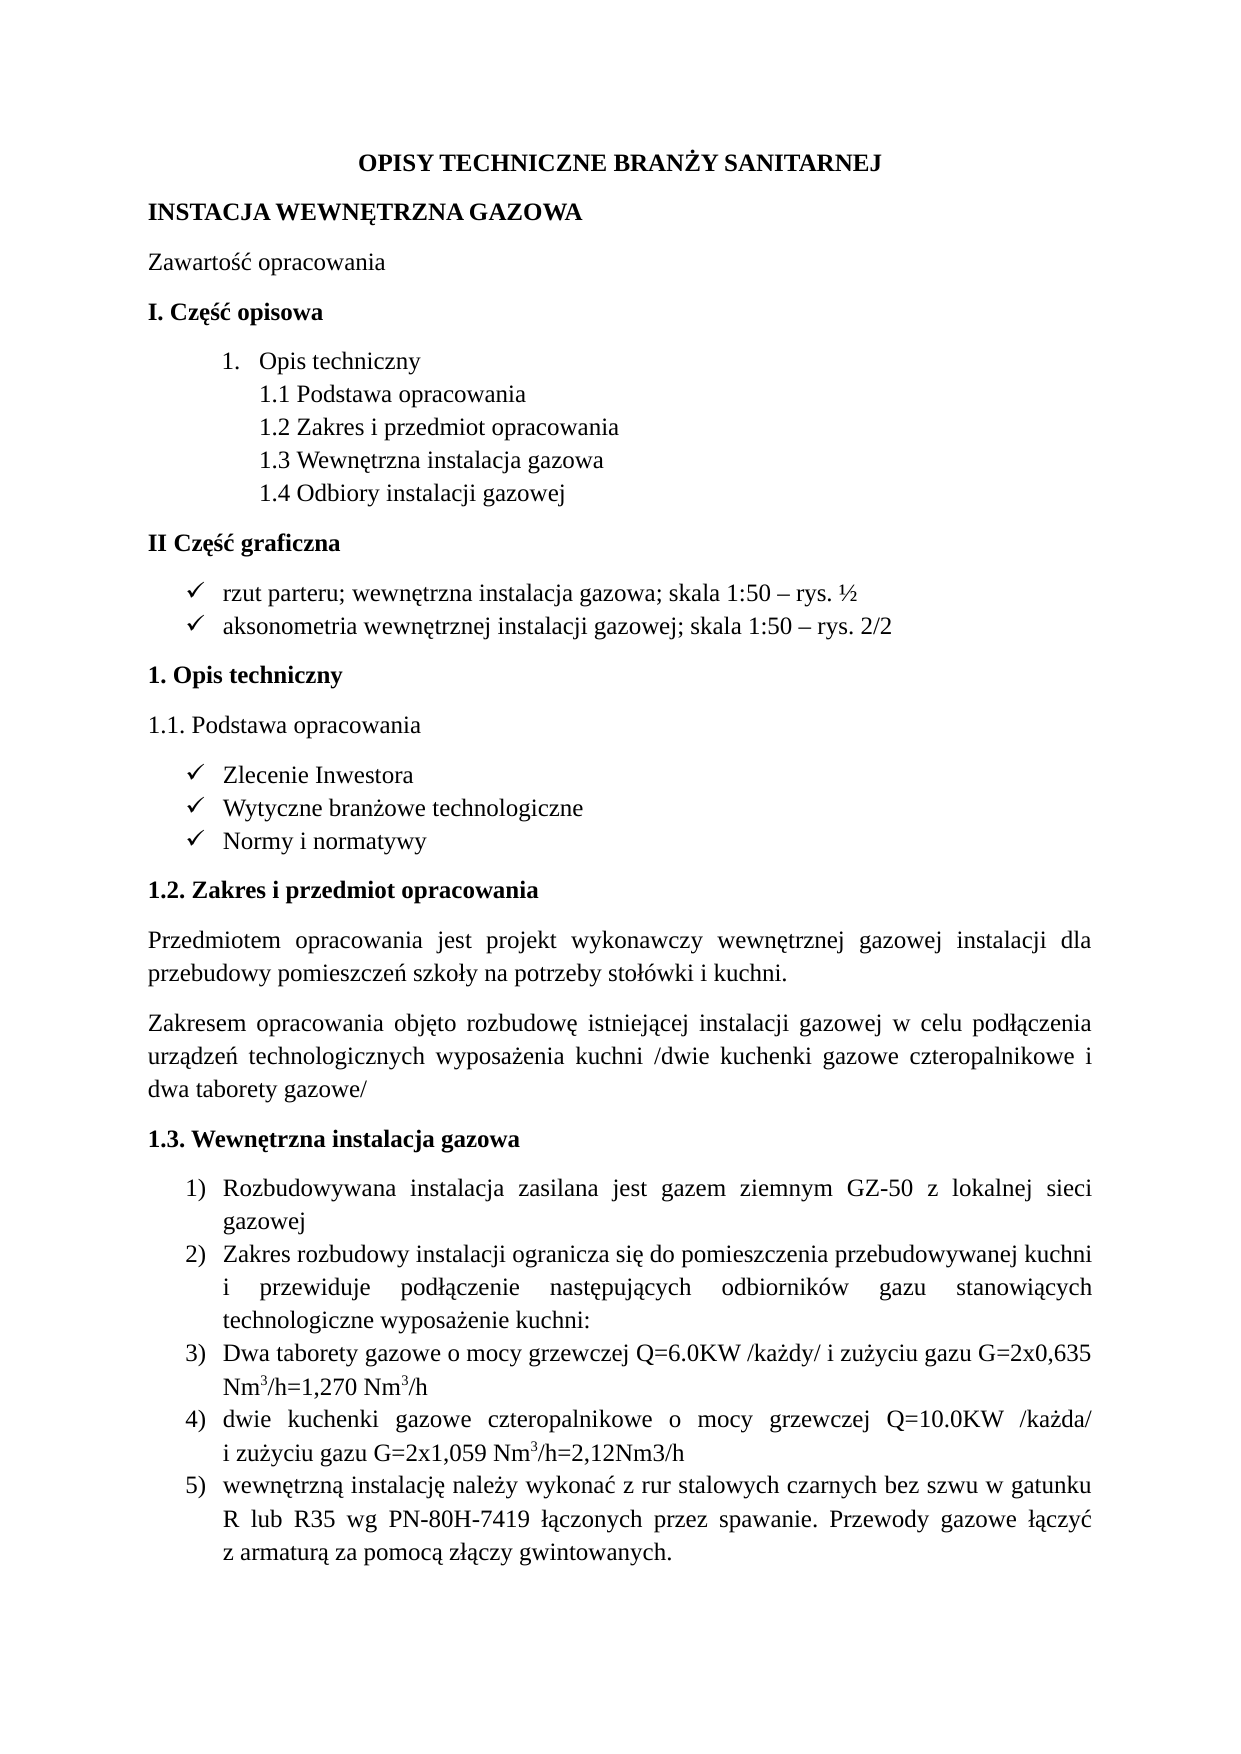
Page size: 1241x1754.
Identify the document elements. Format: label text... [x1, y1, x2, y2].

text Przedmiotem opracowania jest projekt wykonawczy wewnętrznej gazowej instalacji dla przebudowy pomieszczeń szkoły na potrzeby stołówki i kuchni. [148, 925, 1093, 987]
list Zlecenie Inwestora [185, 760, 1093, 789]
list dwie kuchenki gazowe czteropalnikowe o mocy grzewczej Q=10.0KW /każda/ i zużyciu gazu G=2x1,059 Nm3/h=2,12Nm3/h [185, 1404, 1093, 1466]
text 1. Opis techniczny [148, 661, 1093, 689]
list Dwa taborety gazowe o mocy grzewczej Q=6.0KW /każdy/ i zużyciu gazu G=2x0,635 Nm3/h=1,270 Nm3/h [185, 1338, 1093, 1400]
text INSTACJA WEWNĘTRZNA GAZOWA [148, 197, 1093, 226]
list Opis techniczny [221, 346, 1093, 375]
list Zakres i przedmiot opracowania [259, 412, 1093, 441]
list Odbiory instalacji gazowej [259, 478, 1093, 507]
text Zawartość opracowania [148, 247, 1093, 276]
text 1.2. Zakres i przedmiot opracowania [148, 876, 1093, 904]
list Rozbudowywana instalacja zasilana jest gazem ziemnym GZ-50 z lokalnej sieci gazowej [185, 1173, 1093, 1235]
text I. Część opisowa [148, 297, 1093, 325]
list aksonometria wewnętrznej instalacji gazowej; skala 1:50 – rys. 2/2 [185, 611, 1093, 639]
list wewnętrzną instalację należy wykonać z rur stalowych czarnych bez szwu w gatunku R lub R35 wg PN-80H-7419 łączonych przez spawanie. Przewody gazowe łączyć z armaturą za pomocą złączy gwintowanych. [185, 1471, 1093, 1565]
text Zakresem opracowania objęto rozbudowę istniejącej instalacji gazowej w celu podłączenia urządzeń technologicznych wyposażenia kuchni /dwie kuchenki gazowe czteropalnikowe i dwa taborety gazowe/ [148, 1008, 1093, 1103]
list rzut parteru; wewnętrzna instalacja gazowa; skala 1:50 – rys. ½ [185, 578, 1093, 607]
text 1.3. Wewnętrzna instalacja gazowa [148, 1124, 1093, 1152]
list Wytyczne branżowe technologiczne [185, 793, 1093, 822]
text II Część graficzna [148, 528, 1093, 557]
list Wewnętrzna instalacja gazowa [259, 445, 1093, 474]
list Podstawa opracowania [259, 379, 1093, 408]
list Normy i normatywy [185, 826, 1093, 855]
text 1.1. Podstawa opracowania [148, 710, 1093, 739]
list Zakres rozbudowy instalacji ogranicza się do pomieszczenia przebudowywanej kuchni i przewiduje podłączenie następujących odbiorników gazu stanowiących technologiczne wyposażenie kuchni: [185, 1239, 1093, 1334]
text OPISY TECHNICZNE BRANŻY SANITARNEJ [148, 148, 1093, 176]
